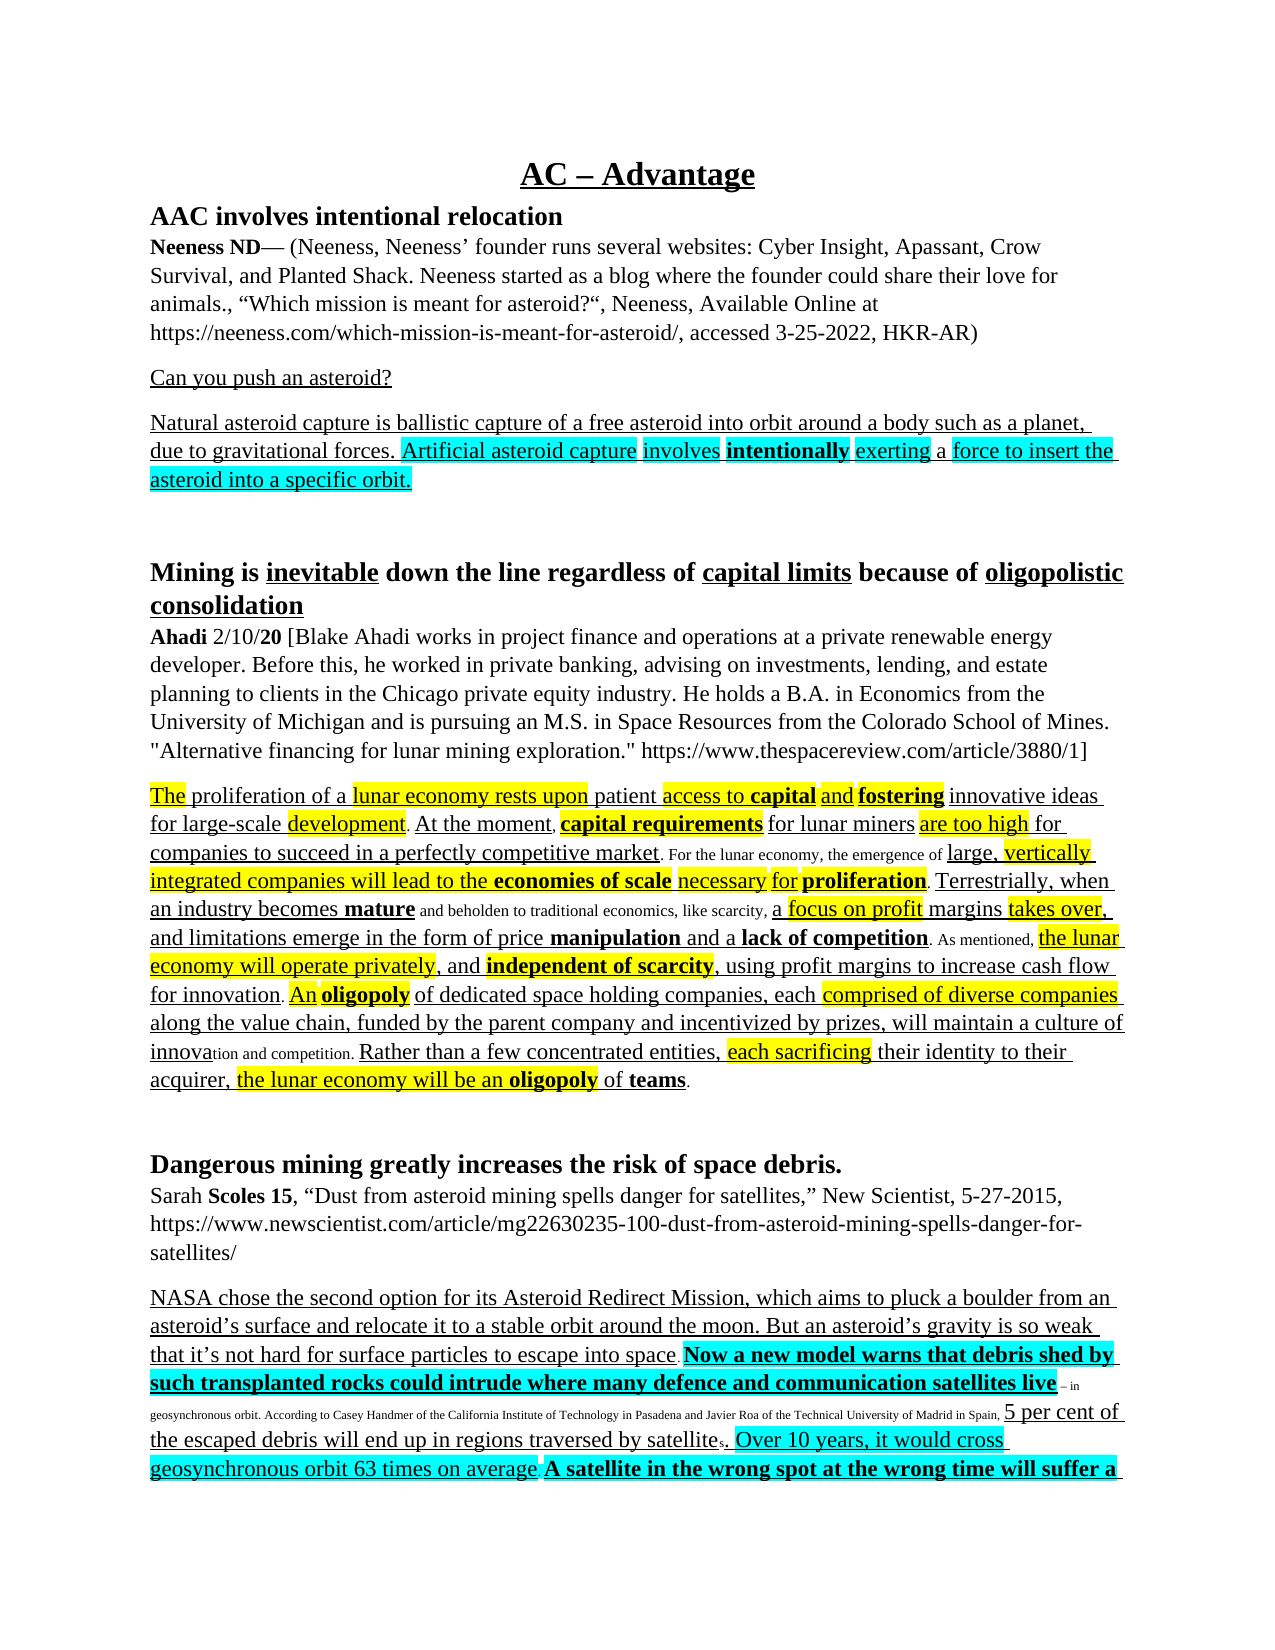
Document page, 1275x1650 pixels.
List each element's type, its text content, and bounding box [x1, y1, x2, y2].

text The proliferation of a lunar economy rests upon patient access to capital and fostering innovative ideas for large-scale development. At the moment, capital requirements for lunar miners are too high for companies to succeed in a perfectly competitive market. For the lunar economy, the emergence of large, vertically integrated companies will lead to the economies of scale necessary for proliferation. Terrestrially, when an industry becomes mature and beholden to traditional economics, like scarcity, a focus on profit margins takes over, and limitations emerge in the form of price manipulation and a lack of competition. As mentioned, the lunar economy will operate privately, and independent of scarcity, using profit margins to increase cash flow for innovation. An oligopoly of dedicated space holding companies, each comprised of diverse companies along the value chain, funded by the parent company and incentivized by prizes, will maintain a culture of innovation and competition. Rather than a few concentrated entities, each sacrificing their identity to their acquirer, the lunar economy will be an oligopoly of teams. [150, 782, 1125, 1032]
text Natural asteroid capture is ballistic capture of a free asteroid into orbit around a body such as a planet, due to gravitational forces. Artificial asteroid capture involves intentionally exerting a force to insert the asteroid into a specific orbit. [150, 409, 1125, 492]
subtitle AAC involves intentional relocation [150, 200, 1125, 231]
subtitle Dangerous mining greatly increases the risk of space debris. [150, 1148, 1125, 1180]
subtitle Mining is inevitable down the line regardless of capital limits because of oligopolistic consolidation [150, 556, 1125, 621]
text Ahadi 2/10/20 [Blake Ahadi works in project finance and operations at a private renewable energy developer. Before this, he worked in private banking, advising on investments, lending, and estate planning to clients in the Chicago private equity industry. He holds a B.A. in Economics from the University of Michigan and is pursuing an M.S. in Space Resources from the Colorado School of Mines. "Alternative financing for lunar mining exploration." https://www.thespacereview.com/article/3880/1] [150, 623, 1125, 763]
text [150, 1284, 1125, 1481]
text Neeness ND— (Neeness, Neeness’ founder runs several websites: Cyber Insight, Apassant, Crow Survival, and Planted Shack. Neeness started as a blog where the founder could share their love for animals., “Which mission is meant for asteroid?“, Neeness, Available Online at https://neeness.com/which-mission-is-meant-for-asteroid/, accessed 3-25-2022, HKR-AR) [150, 233, 1125, 345]
subtitle AC – Advantage [150, 154, 1125, 192]
text Can you push an asteroid? [150, 364, 1125, 390]
text Sarah Scoles 15, “Dust from asteroid mining spells danger for satellites,” New Scientist, 5-27-2015, https://www.newscientist.com/article/mg22630235-100-dust-from-asteroid-mining-spells-danger-for-satellites/ [150, 1182, 1125, 1265]
